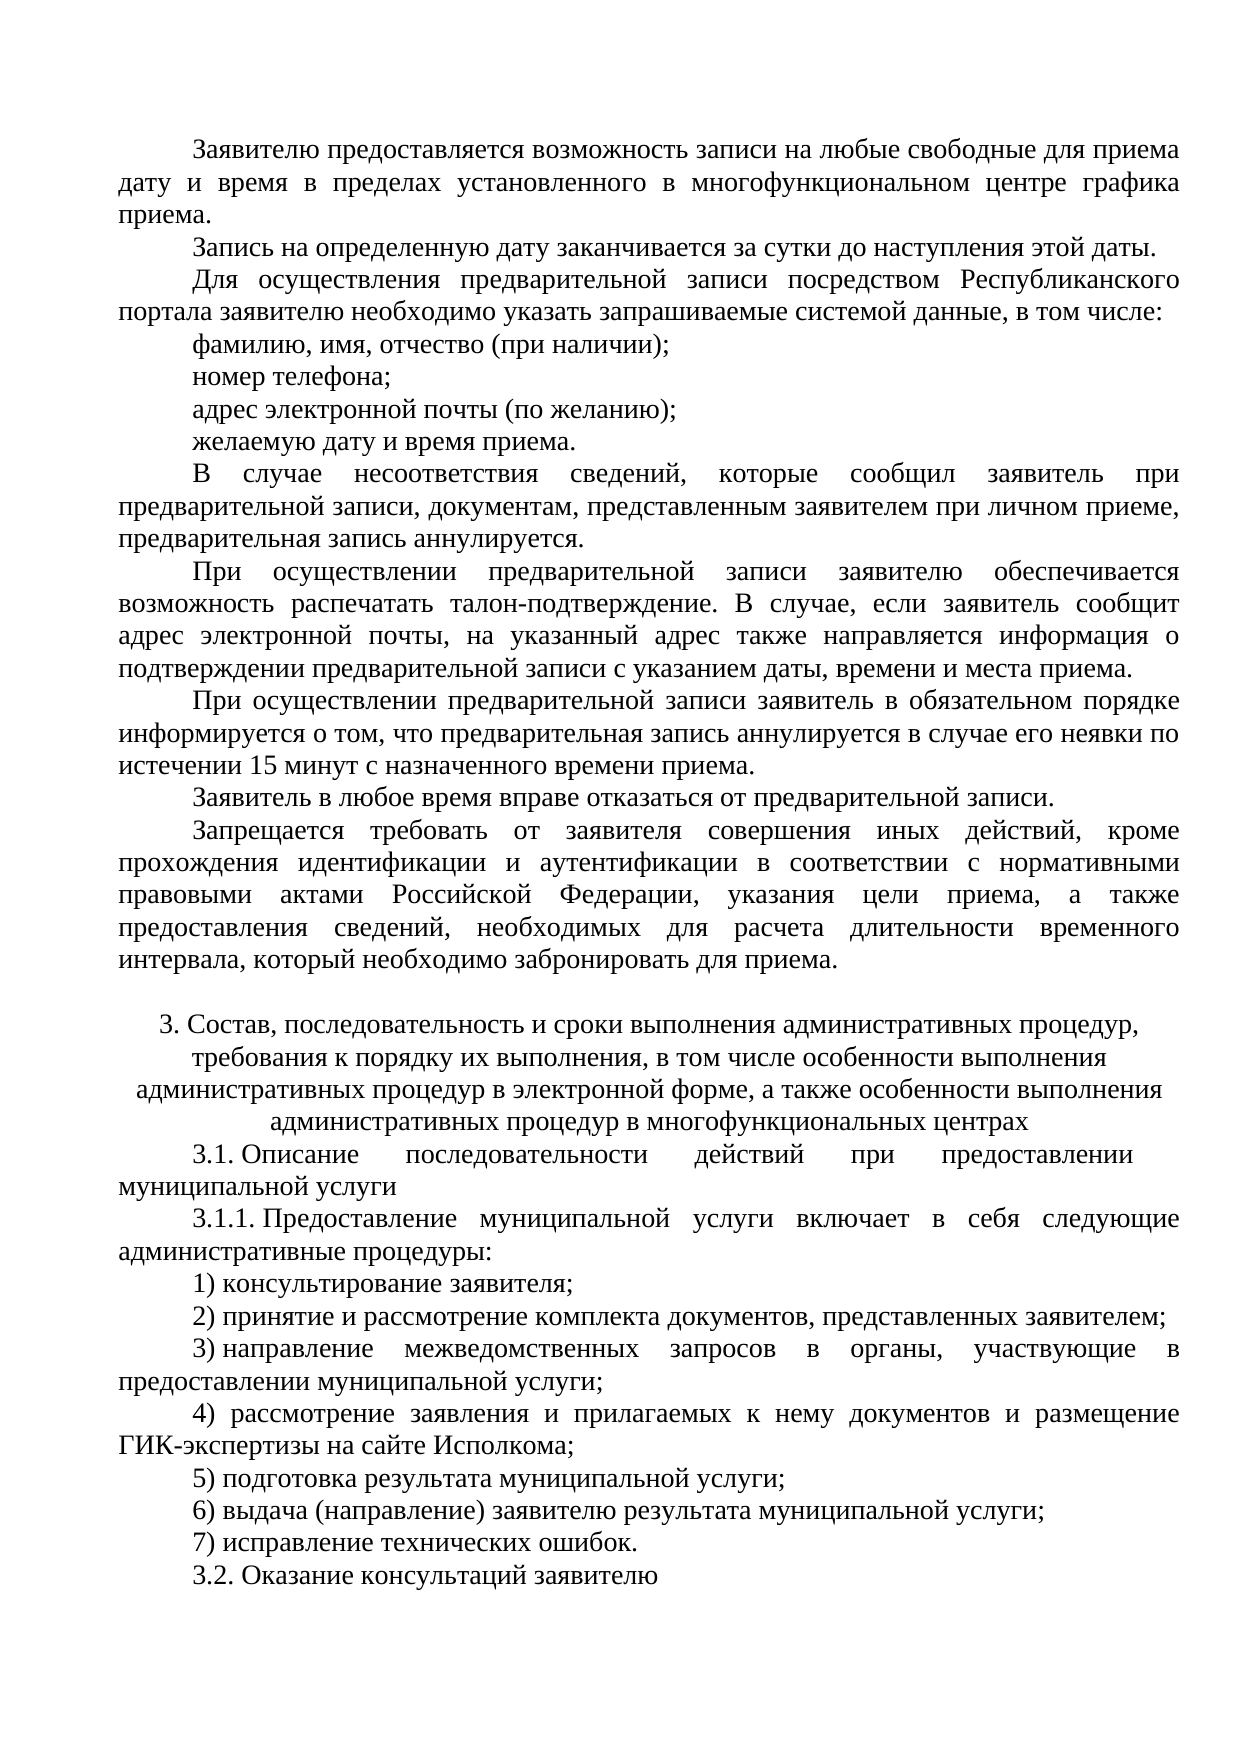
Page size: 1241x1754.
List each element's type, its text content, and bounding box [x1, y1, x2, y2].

text В случае несоответствия сведений, которые сообщил заявитель при предварительной записи, документам, представленным заявителем при личном приеме, предварительная запись аннулируется. [118, 456, 1181, 554]
text номер телефона; [118, 359, 1181, 392]
text фамилию, имя, отчество (при наличии); [118, 327, 1181, 359]
text 4) рассмотрение заявления и прилагаемых к нему документов и размещение ГИК-экспертизы на сайте Исполкома; [118, 1396, 1181, 1461]
text Заявителю предоставляется возможность записи на любые свободные для приема дату и время в пределах установленного в многофункциональном центре графика приема. [118, 132, 1181, 230]
text 3.1.1. Предоставление муниципальной услуги включает в себя следующие административные процедуры: [118, 1202, 1181, 1266]
text 2) принятие и рассмотрение комплекта документов, представленных заявителем; [118, 1299, 1181, 1331]
text Запись на определенную дату заканчивается за сутки до наступления этой даты. [118, 230, 1181, 262]
text административных процедур в электронной форме, а также особенности выполнения административных процедур в многофункциональных центрах [118, 1072, 1181, 1137]
text 7) исправление технических ошибок. [118, 1526, 1181, 1558]
text 3.1. Описание последовательности действий при предоставлении муниципальной услуги [118, 1137, 1181, 1202]
text адрес электронной почты (по желанию); [118, 392, 1181, 424]
text Заявитель в любое время вправе отказаться от предварительной записи. [118, 780, 1181, 813]
text требования к порядку их выполнения, в том числе особенности выполнения [118, 1039, 1181, 1072]
text При осуществлении предварительной записи заявитель в обязательном порядке информируется о том, что предварительная запись аннулируется в случае его неявки по истечении 15 минут с назначенного времени приема. [118, 683, 1181, 780]
text 6) выдача (направление) заявителю результата муниципальной услуги; [118, 1493, 1181, 1526]
text 1) консультирование заявителя; [118, 1266, 1181, 1299]
text 5) подготовка результата муниципальной услуги; [118, 1461, 1181, 1493]
text Для осуществления предварительной записи посредством Республиканского портала заявителю необходимо указать запрашиваемые системой данные, в том числе: [118, 262, 1181, 327]
text При осуществлении предварительной записи заявителю обеспечивается возможность распечатать талон-подтверждение. В случае, если заявитель сообщит адрес электронной почты, на указанный адрес также направляется информация о подтверждении предварительной записи с указанием даты, времени и места приема. [118, 554, 1181, 683]
text 3.2. Оказание консультаций заявителю [118, 1558, 1181, 1590]
text 3) направление межведомственных запросов в органы, участвующие в предоставлении муниципальной услуги; [118, 1331, 1181, 1396]
text Запрещается требовать от заявителя совершения иных действий, кроме прохождения идентификации и аутентификации в соответствии с нормативными правовыми актами Российской Федерации, указания цели приема, а также предоставления сведений, необходимых для расчета длительности временного интервала, который необходимо забронировать для приема. [118, 813, 1181, 975]
text желаемую дату и время приема. [118, 424, 1181, 456]
text 3. Состав, последовательность и сроки выполнения административных процедур, [118, 1007, 1181, 1039]
